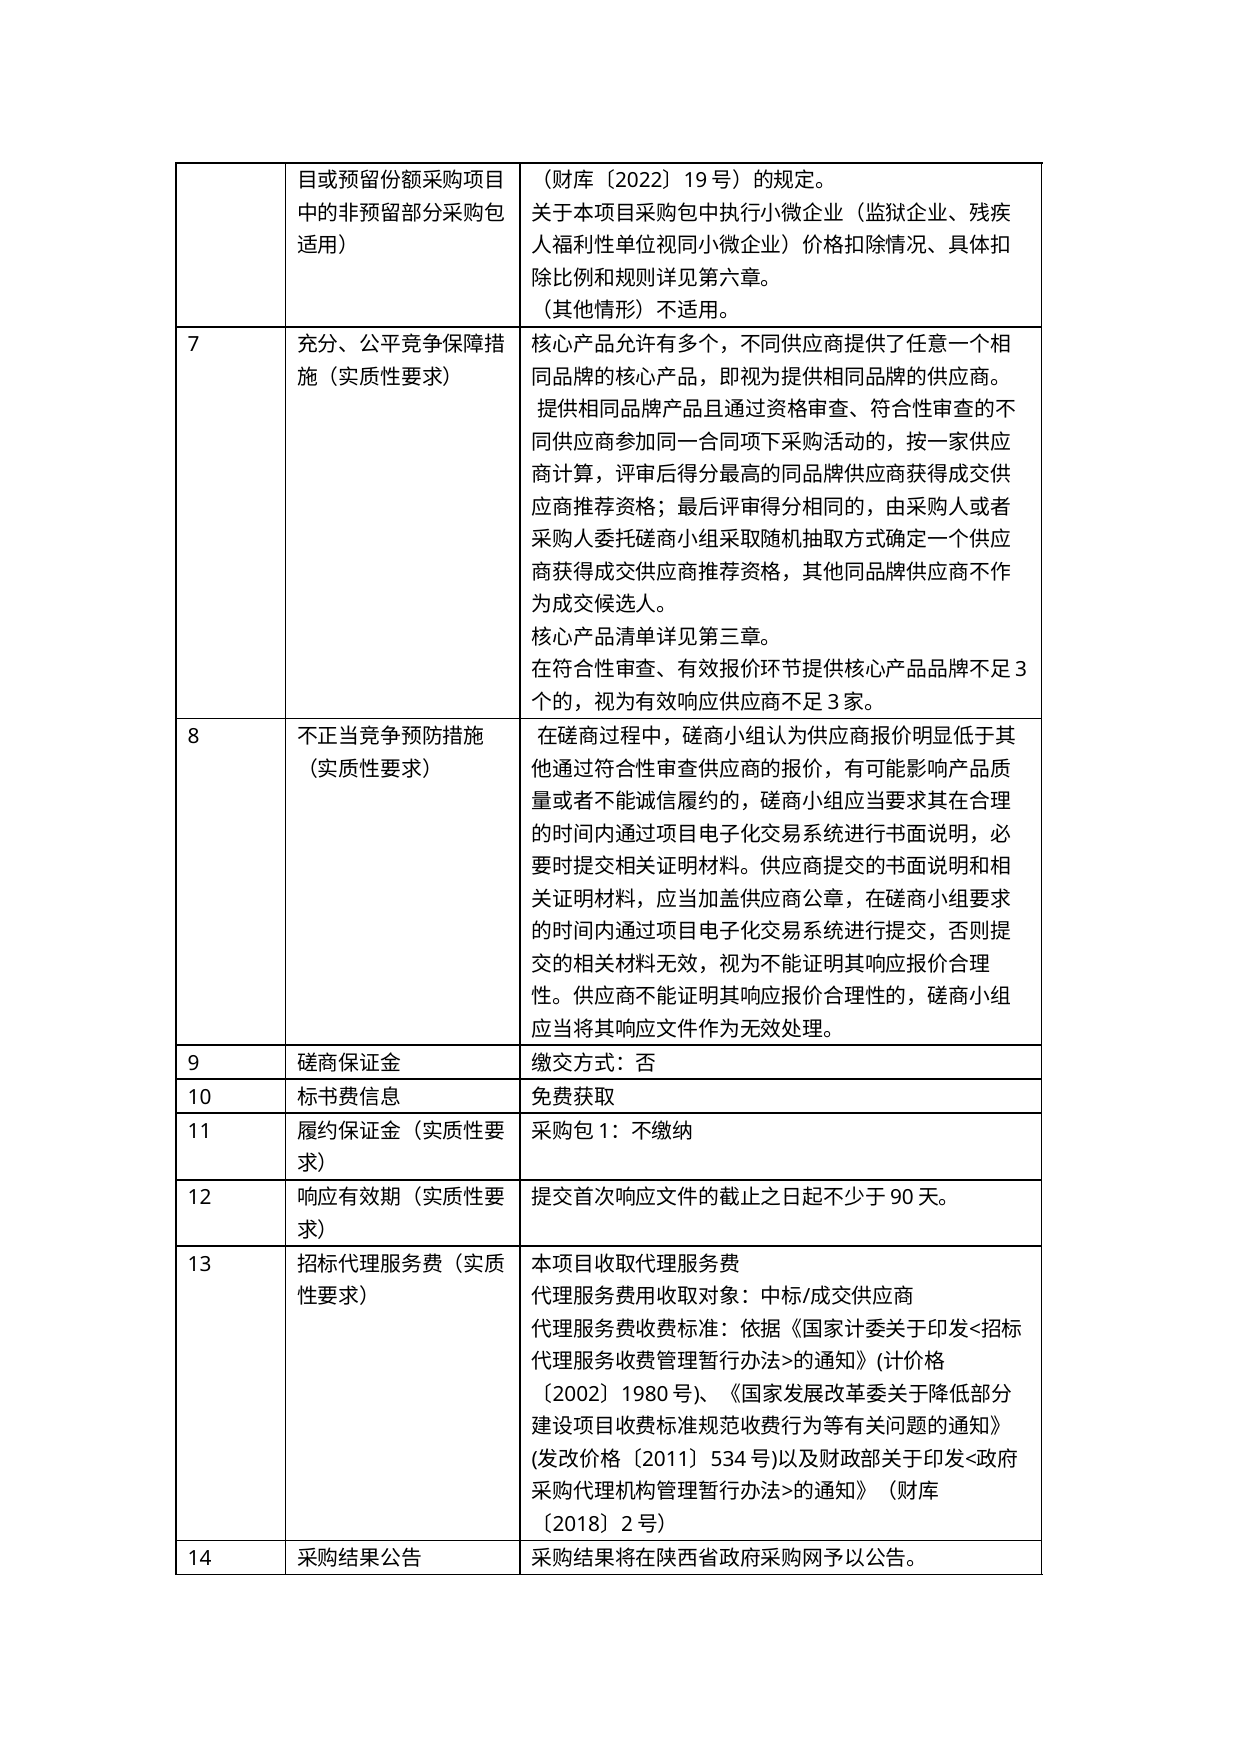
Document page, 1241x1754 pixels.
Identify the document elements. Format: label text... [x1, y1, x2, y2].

table_cell 履约保证金（实质性要求） [286, 1114, 519, 1179]
table_cell 12 [177, 1181, 285, 1245]
table_cell 免费获取 [521, 1080, 1041, 1112]
table_cell 13 [177, 1247, 285, 1539]
table_cell 11 [177, 1114, 285, 1179]
table_cell 8 [177, 719, 285, 1044]
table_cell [286, 164, 519, 326]
table_cell 6 [177, 164, 285, 326]
table_cell 本项目收取代理服务费 代理服务费用收取对象：中标/成交供应商 代理服务费收费标准：依据《国家计委关于印发<招标代理服务收费管理暂行办法>的通知》(计价格〔2002〕1980号)、《国家发展改革委关于降低部分建设项目收费标准规范收费行为等有关问题的通知》(发改价格〔2011〕534号)以及财政部关于印发<政府采购代理机构管理暂行办法>的通知》（财库〔2018〕2号） [521, 1247, 1041, 1539]
table_cell 缴交方式：否 [521, 1046, 1041, 1078]
table_cell 充分、公平竞争保障措施（实质性要求） [286, 328, 519, 718]
table_cell 核心产品允许有多个，不同供应商提供了任意一个相同品牌的核心产品，即视为提供相同品牌的供应商。 提供相同品牌产品且通过资格审查、符合性审查的不同供应商参加同一合同项下采购活动的，按一家供应商计算，评审后得分最高的同品牌供应商获得成交供应商推荐资格；最后评审得分相同的，由采购人或者采购人委托磋商小组采取随机抽取方式确定一个供应商获得成交供应商推荐资格，其他同品牌供应商不作为成交候选人。 核心产品清单详见第三章。 在符合性审查、有效报价环节提供核心产品品牌不足3个的，视为有效响应供应商不足3家。 [521, 328, 1041, 718]
table_cell 9 [177, 1046, 285, 1078]
table_cell 采购包1：不缴纳 [521, 1114, 1041, 1179]
table_cell 在磋商过程中，磋商小组认为供应商报价明显低于其他通过符合性审查供应商的报价，有可能影响产品质量或者不能诚信履约的，磋商小组应当要求其在合理的时间内通过项目电子化交易系统进行书面说明，必要时提交相关证明材料。供应商提交的书面说明和相关证明材料，应当加盖供应商公章，在磋商小组要求的时间内通过项目电子化交易系统进行提交，否则提交的相关材料无效，视为不能证明其响应报价合理性。供应商不能证明其响应报价合理性的，磋商小组应当将其响应文件作为无效处理。 [521, 719, 1041, 1044]
table_cell 10 [177, 1080, 285, 1112]
table_cell 提交首次响应文件的截止之日起不少于90天。 [521, 1181, 1041, 1245]
table_cell 磋商保证金 [286, 1046, 519, 1078]
table_cell 标书费信息 [286, 1080, 519, 1112]
table_cell 14 [177, 1541, 285, 1573]
table_cell 采购结果将在陕西省政府采购网予以公告。 [521, 1541, 1041, 1573]
table_cell 7 [177, 328, 285, 718]
table_cell 采购结果公告 [286, 1541, 519, 1573]
table_cell 不正当竞争预防措施（实质性要求） [286, 719, 519, 1044]
table_cell 招标代理服务费（实质性要求） [286, 1247, 519, 1539]
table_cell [521, 164, 1041, 326]
table_cell 响应有效期（实质性要求） [286, 1181, 519, 1245]
